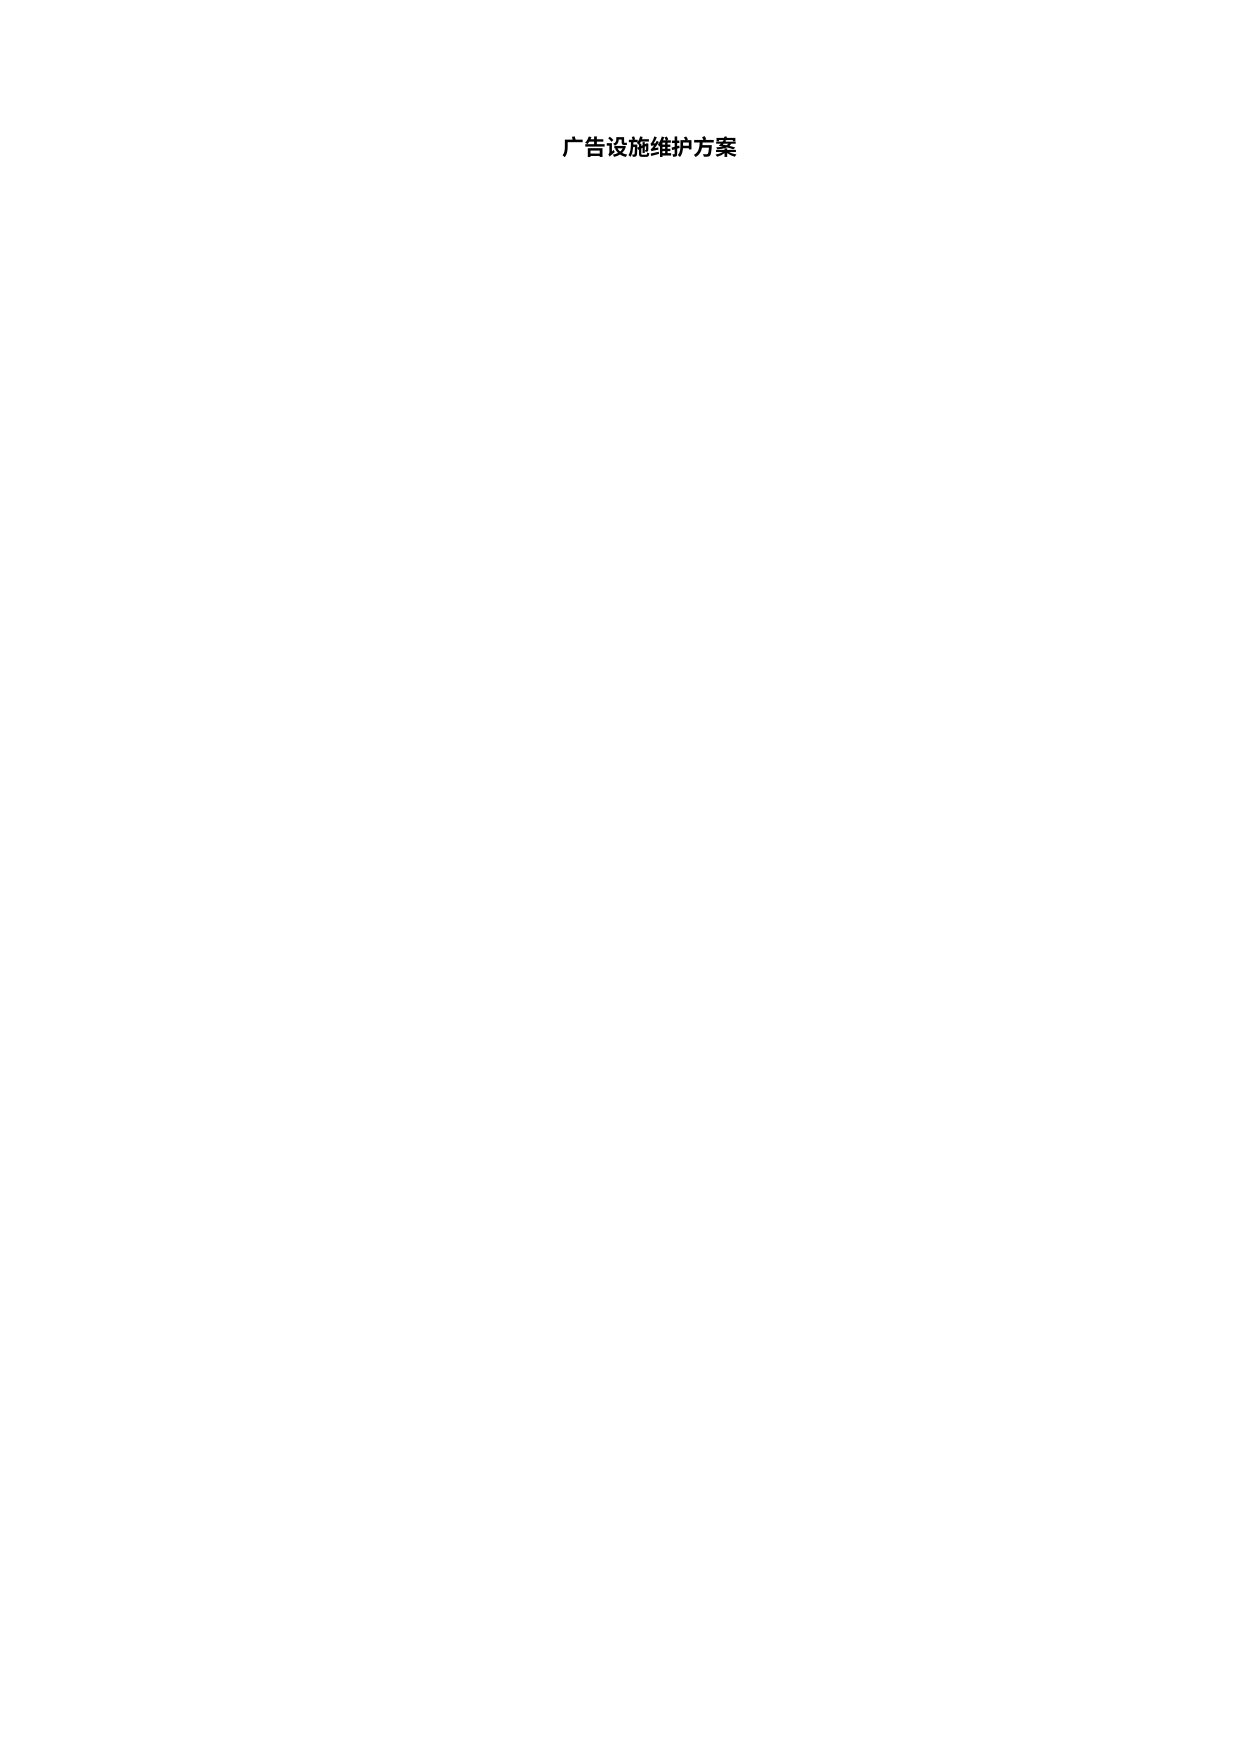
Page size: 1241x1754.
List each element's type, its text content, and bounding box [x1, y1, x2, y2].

text 广告设施维护方案 [177, 129, 1122, 162]
